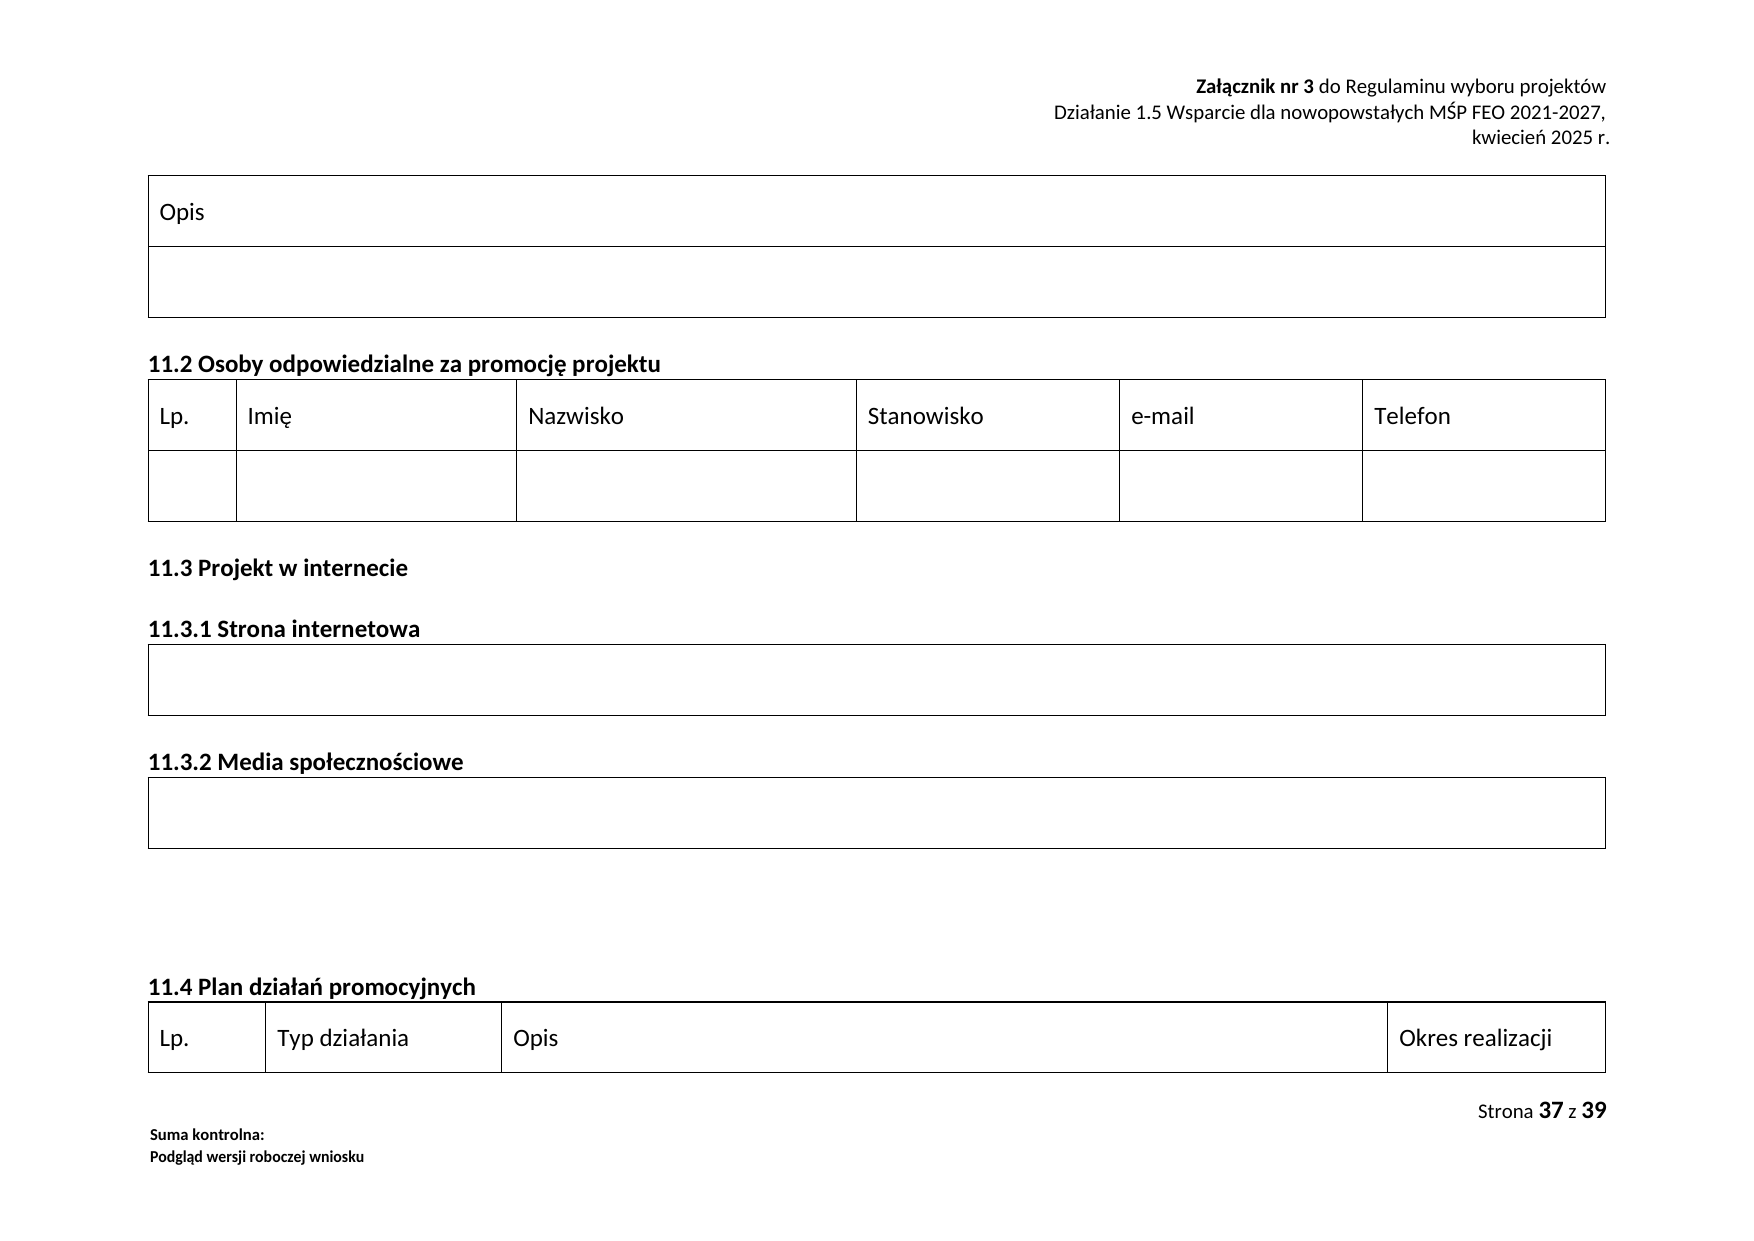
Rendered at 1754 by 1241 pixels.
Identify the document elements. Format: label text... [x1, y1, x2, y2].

table_cell [149, 247, 1605, 317]
table_header Stanowisko [857, 380, 1119, 450]
table_cell [237, 451, 516, 521]
table_header Imię [237, 380, 516, 450]
table_header Lp. [149, 380, 236, 450]
text 11.3 Projekt w internecie [148, 552, 1606, 583]
table_header Nazwisko [517, 380, 856, 450]
table_header [149, 778, 1605, 848]
table_header Telefon [1363, 380, 1605, 450]
text 11.4 Plan działań promocyjnych [148, 971, 1606, 1001]
table_cell [857, 451, 1119, 521]
table_header [149, 645, 1605, 715]
table_cell [149, 451, 236, 521]
text 11.3.2 Media społecznościowe [148, 746, 1606, 777]
table_header Opis [149, 176, 1605, 246]
table_cell [1120, 451, 1362, 521]
table_header Typ działania [266, 1003, 501, 1072]
table_cell [1363, 451, 1605, 521]
table_header Opis [502, 1003, 1387, 1072]
table_header e-mail [1120, 380, 1362, 450]
text 11.2 Osoby odpowiedzialne za promocję projektu [148, 349, 1606, 379]
table_cell [517, 451, 856, 521]
table_header Lp. [149, 1003, 265, 1072]
table_header Okres realizacji [1388, 1003, 1605, 1072]
text 11.3.1 Strona internetowa [148, 613, 1606, 644]
